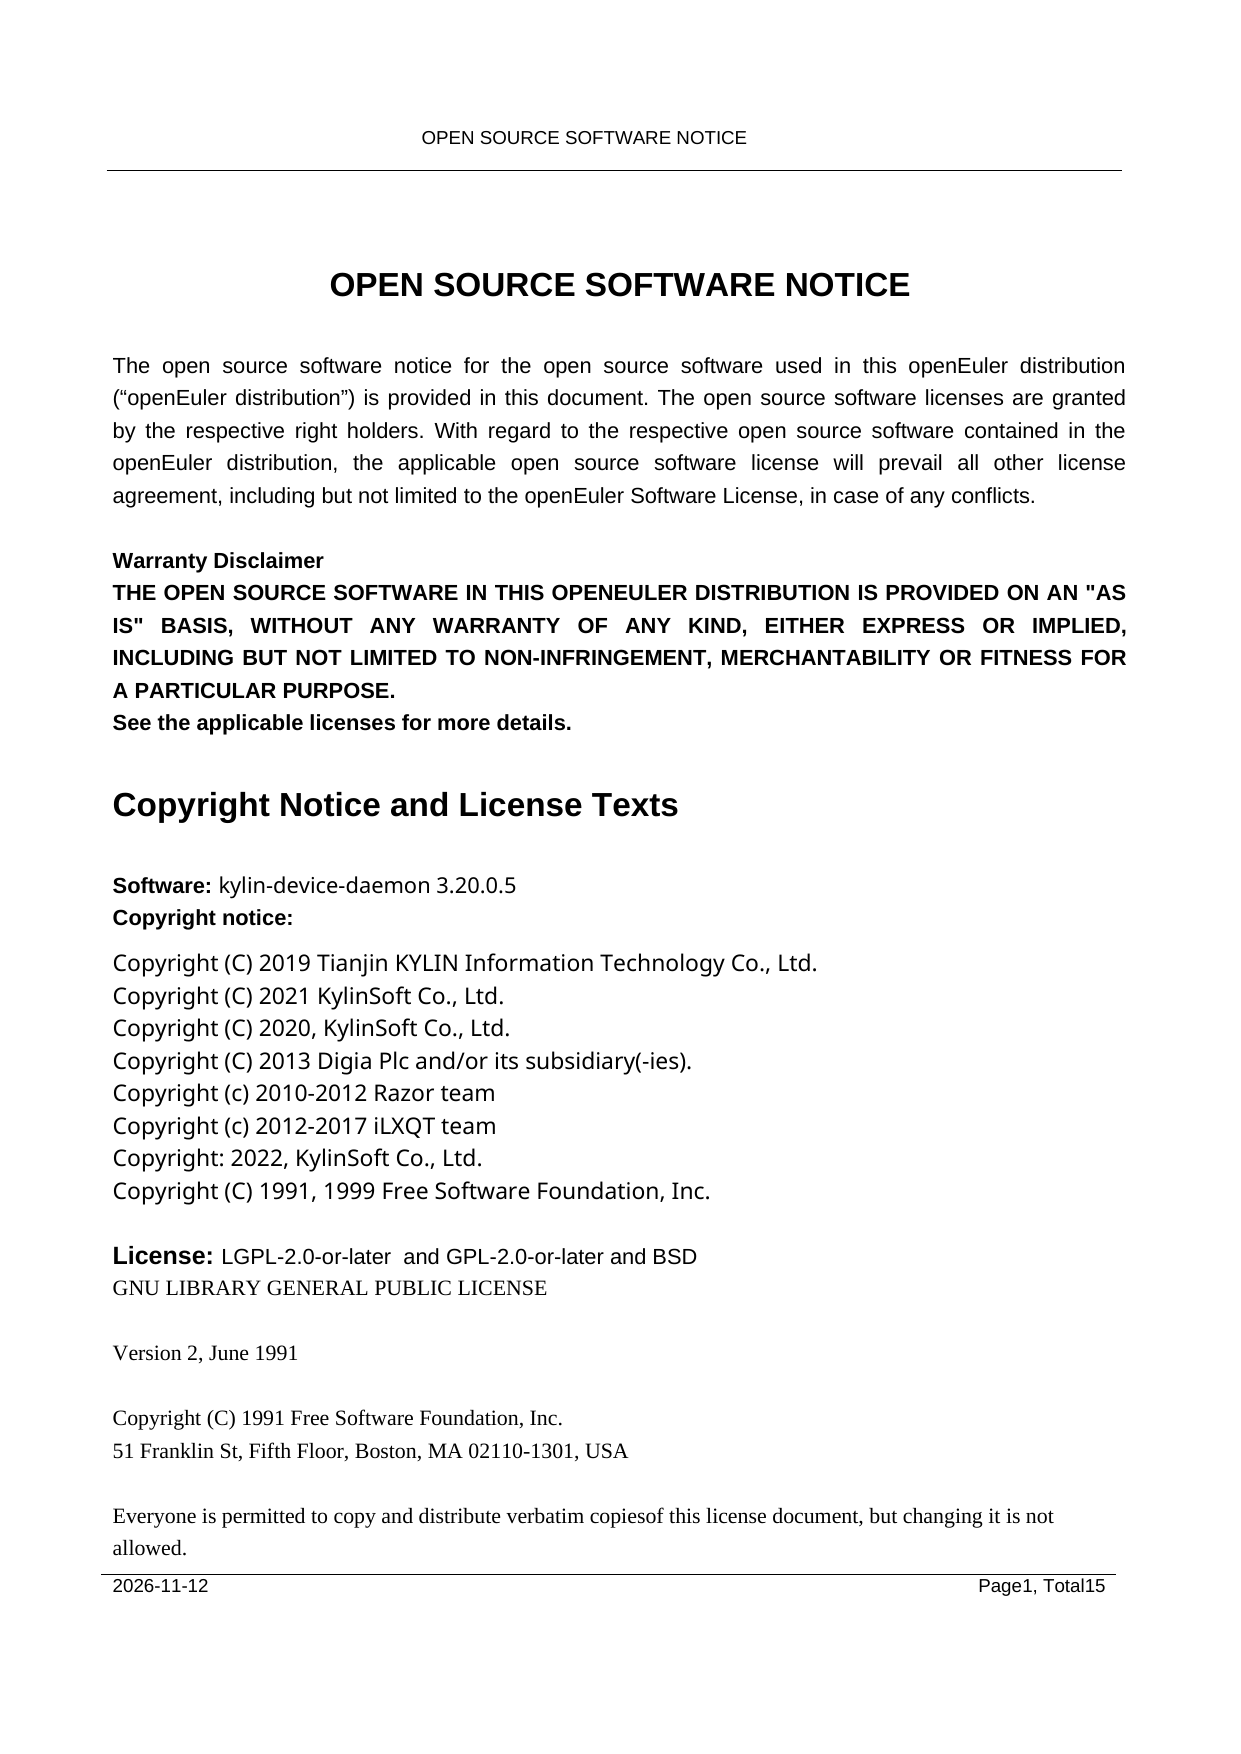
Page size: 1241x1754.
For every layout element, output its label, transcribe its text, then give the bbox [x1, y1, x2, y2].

text THE OPEN SOURCE SOFTWARE IN THIS OPENEULER DISTRIBUTION IS PROVIDED ON AN "AS IS" BASIS, WITHOUT ANY WARRANTY OF ANY KIND, EITHER EXPRESS OR IMPLIED, INCLUDING BUT NOT LIMITED TO NON-INFRINGEMENT, MERCHANTABILITY OR FITNESS FOR A PARTICULAR PURPOSE. See the applicable licenses for more details. [112, 576, 1128, 739]
text Copyright (C) 1991 Free Software Foundation, Inc. [112, 1402, 1128, 1434]
text Copyright (c) 2010-2012 Razor team [112, 1077, 1128, 1109]
title Software: kylin-device-daemon 3.20.0.5 [112, 869, 1128, 901]
text Copyright Notice and License Texts [112, 771, 1128, 836]
text Copyright notice: [112, 901, 1128, 934]
text Everyone is permitted to copy and distribute verbatim copiesof this license document, but changing it is not allowed. [112, 1499, 1128, 1564]
text Copyright (c) 2012-2017 iLXQT team [112, 1109, 1128, 1142]
text OPEN SOURCE SOFTWARE NOTICE [112, 251, 1128, 316]
text Version 2, June 1991 [112, 1337, 1128, 1369]
text Copyright (C) 2020, KylinSoft Co., Ltd. [112, 1012, 1128, 1044]
text GNU LIBRARY GENERAL PUBLIC LICENSE [112, 1272, 1128, 1304]
text Copyright (C) 2013 Digia Plc and/or its subsidiary(-ies). [112, 1044, 1128, 1077]
text Copyright (C) 2019 Tianjin KYLIN Information Technology Co., Ltd. [112, 947, 1128, 979]
text Copyright (C) 2021 KylinSoft Co., Ltd. [112, 979, 1128, 1012]
text 51 Franklin St, Fifth Floor, Boston, MA 02110-1301, USA [112, 1434, 1128, 1467]
text Copyright: 2022, KylinSoft Co., Ltd. [112, 1142, 1128, 1174]
text Copyright (C) 1991, 1999 Free Software Foundation, Inc. [112, 1174, 1128, 1239]
text License: LGPL-2.0-or-later and GPL-2.0-or-later and BSD [112, 1239, 1128, 1272]
text The open source software notice for the open source software used in this openEuler distribution (“openEuler distribution”) is provided in this document. The open source software licenses are granted by the respective right holders. With regard to the respective open source software contained in the openEuler distribution, the applicable open source software license will prevail all other license agreement, including but not limited to the openEuler Software License, in case of any conflicts. [112, 349, 1128, 511]
text Warranty Disclaimer [112, 544, 1128, 576]
